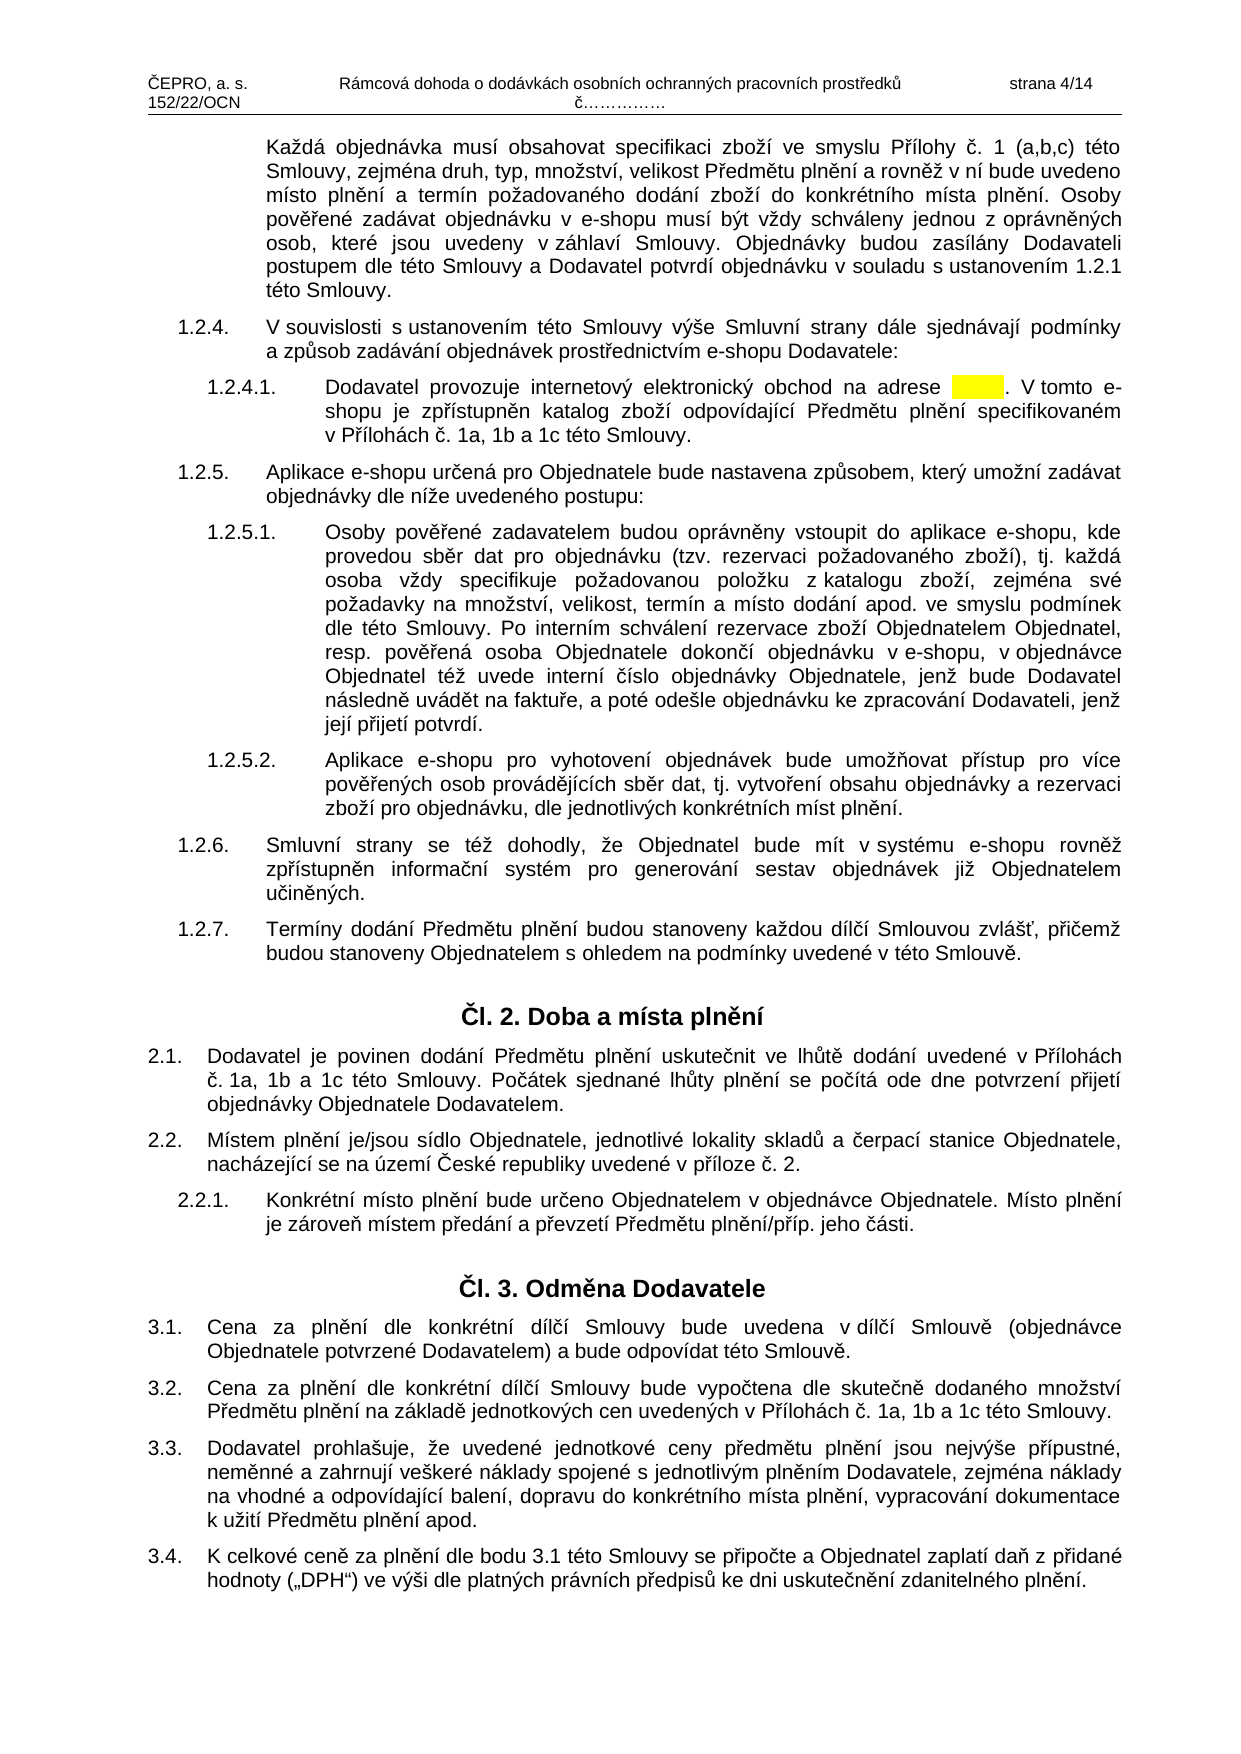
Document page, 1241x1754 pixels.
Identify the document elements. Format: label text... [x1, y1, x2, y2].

list Místem plnění je/jsou sídlo Objednatele, jednotlivé lokality skladů a čerpací stanice Objednatele, nacházející se na území České republiky uvedené v příloze č. 2. [148, 1128, 1122, 1176]
text V souvislosti s ustanovením této Smlouvy výše Smluvní strany dále sjednávají podmínky a způsob zadávání objednávek prostřednictvím e-shopu Dodavatele: [177, 315, 1122, 363]
text Doba a místa plnění [102, 1002, 1122, 1031]
text Smluvní strany se též dohodly, že Objednatel bude mít v systému e-shopu rovněž zpřístupněn informační systém pro generování sestav objednávek již Objednatelem učiněných. [177, 832, 1122, 904]
list Dodavatel je povinen dodání Předmětu plnění uskutečnit ve lhůtě dodání uvedené v Přílohách č. 1a, 1b a 1c této Smlouvy. Počátek sjednané lhůty plnění se počítá ode dne potvrzení přijetí objednávky Objednatele Dodavatelem. [148, 1043, 1122, 1115]
list Dodavatel prohlašuje, že uvedené jednotkové ceny předmětu plnění jsou nejvýše přípustné, neměnné a zahrnují veškeré náklady spojené s jednotlivým plněním Dodavatele, zejména náklady na vhodné a odpovídající balení, dopravu do konkrétního místa plnění, vypracování dokumentace k užití Předmětu plnění apod. [148, 1436, 1122, 1532]
list Cena za plnění dle konkrétní dílčí Smlouvy bude uvedena v dílčí Smlouvě (objednávce Objednatele potvrzené Dodavatelem) a bude odpovídat této Smlouvě. [148, 1315, 1122, 1363]
text K celkové ceně za plnění dle bodu 3.1 této Smlouvy se připočte a Objednatel zaplatí daň z přidané hodnoty („DPH“) ve výši dle platných právních předpisů ke dni uskutečnění zdanitelného plnění. [148, 1544, 1122, 1592]
text Termíny dodání Předmětu plnění budou stanoveny každou dílčí Smlouvou zvlášť, přičemž budou stanoveny Objednatelem s ohledem na podmínky uvedené v této Smlouvě. [177, 917, 1122, 965]
text Aplikace e-shopu pro vyhotovení objednávek bude umožňovat přístup pro více pověřených osob provádějících sběr dat, tj. vytvoření obsahu objednávky a rezervaci zboží pro objednávku, dle jednotlivých konkrétních míst plnění. [207, 748, 1122, 820]
text Aplikace e-shopu určená pro Objednatele bude nastavena způsobem, který umožní zadávat objednávky dle níže uvedeného postupu: [177, 459, 1122, 507]
text Dodavatel provozuje internetový elektronický obchod na adrese . V tomto e-shopu je zpřístupněn katalog zboží odpovídající Předmětu plnění specifikovaném v Přílohách č. 1a, 1b a 1c této Smlouvy. [207, 375, 1122, 447]
list Konkrétní místo plnění bude určeno Objednatelem v objednávce Objednatele. Místo plnění je zároveň místem předání a převzetí Předmětu plnění/příp. jeho části. [177, 1188, 1122, 1236]
text Odměna Dodavatele [102, 1274, 1122, 1302]
text Každá objednávka musí obsahovat specifikaci zboží ve smyslu Přílohy č. 1 (a,b,c) této Smlouvy, zejména druh, typ, množství, velikost Předmětu plnění a rovněž v ní bude uvedeno místo plnění a termín požadovaného dodání zboží do konkrétního místa plnění. Osoby pověřené zadávat objednávku v e-shopu musí být vždy schváleny jednou z oprávněných osob, které jsou uvedeny v záhlaví Smlouvy. Objednávky budou zasílány Dodavateli postupem dle této Smlouvy a Dodavatel potvrdí objednávku v souladu s ustanovením 1.2.1 této Smlouvy. [266, 134, 1122, 302]
text Osoby pověřené zadavatelem budou oprávněny vstoupit do aplikace e-shopu, kde provedou sběr dat pro objednávku (tzv. rezervaci požadovaného zboží), tj. každá osoba vždy specifikuje požadovanou položku z katalogu zboží, zejména své požadavky na množství, velikost, termín a místo dodání apod. ve smyslu podmínek dle této Smlouvy. Po interním schválení rezervace zboží Objednatelem Objednatel, resp. pověřená osoba Objednatele dokončí objednávku v e-shopu, v objednávce Objednatel též uvede interní číslo objednávky Objednatele, jenž bude Dodavatel následně uvádět na faktuře, a poté odešle objednávku ke zpracování Dodavateli, jenž její přijetí potvrdí. [207, 520, 1122, 736]
list Cena za plnění dle konkrétní dílčí Smlouvy bude vypočtena dle skutečně dodaného množství Předmětu plnění na základě jednotkových cen uvedených v Přílohách č. 1a, 1b a 1c této Smlouvy. [148, 1375, 1122, 1423]
